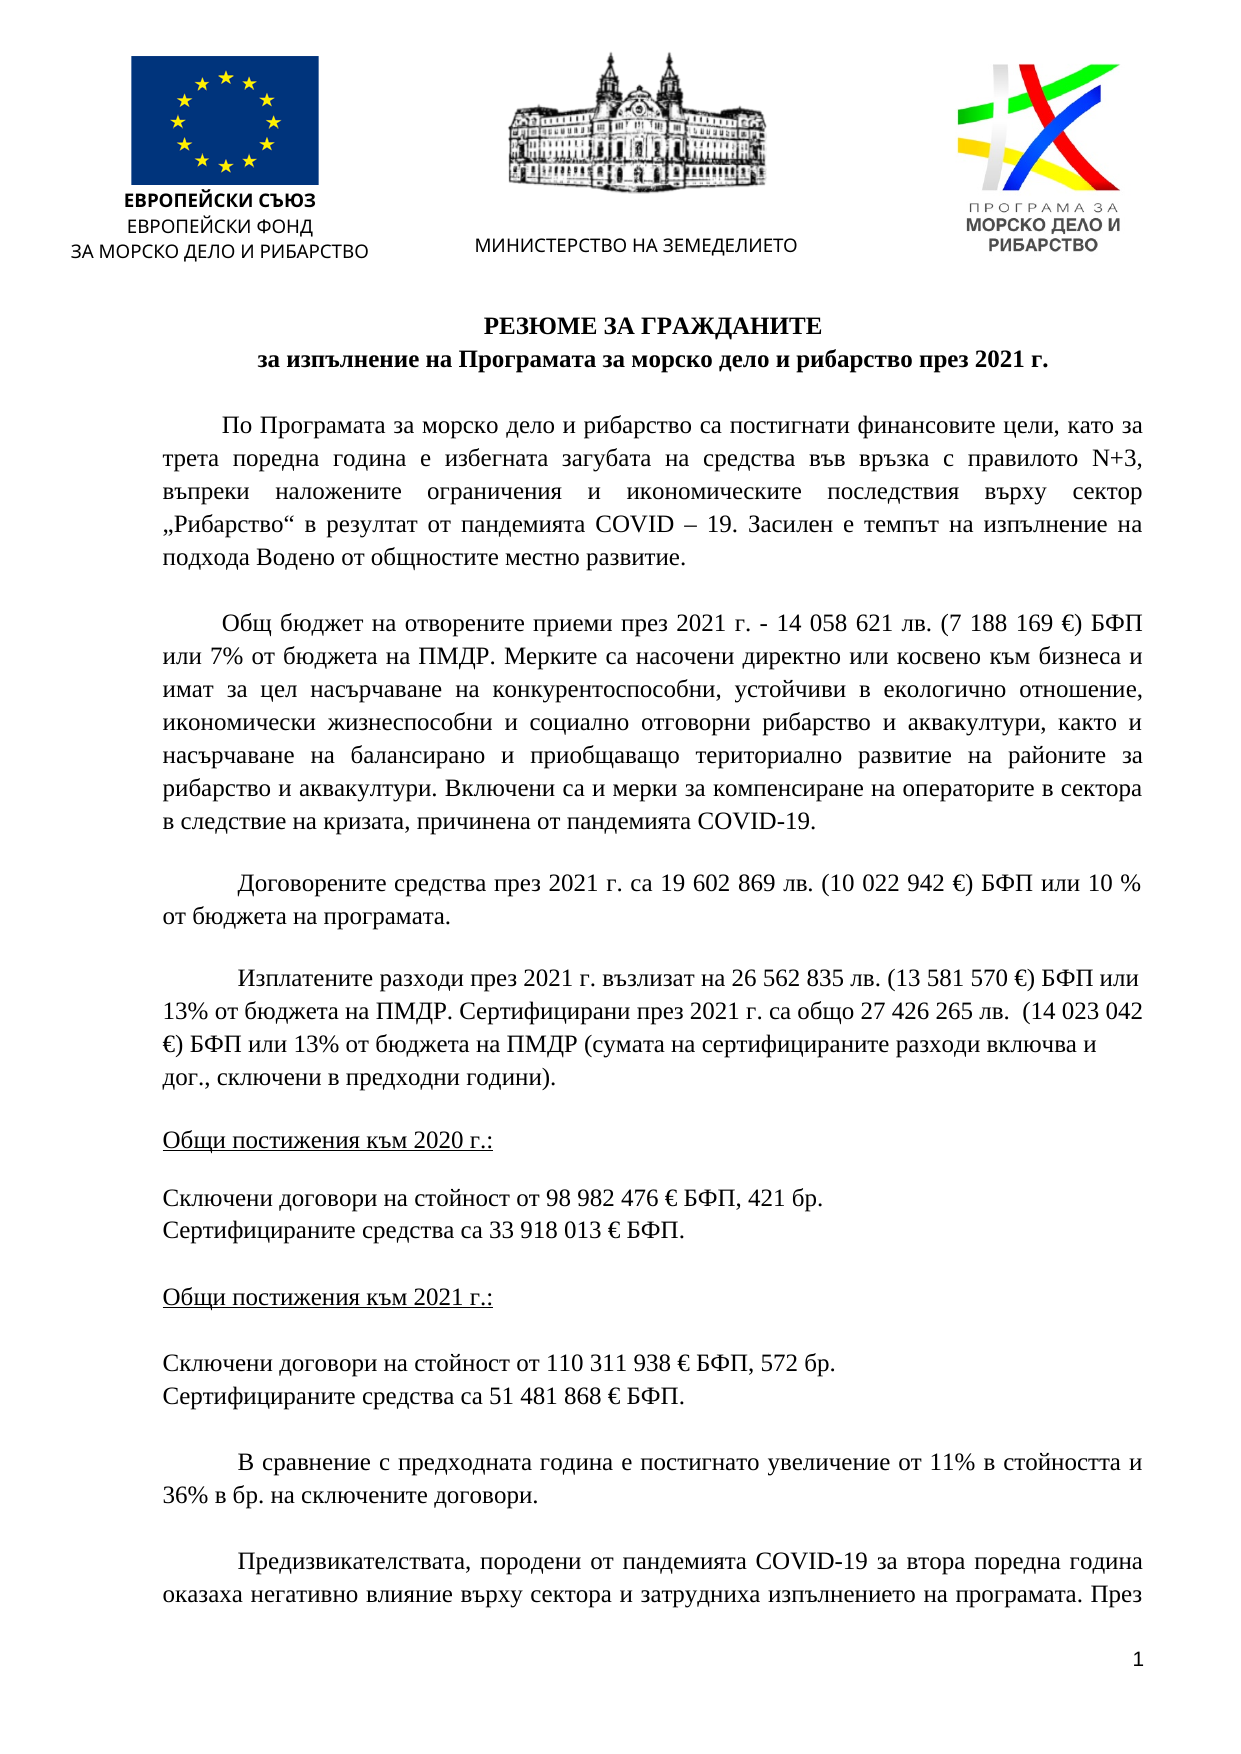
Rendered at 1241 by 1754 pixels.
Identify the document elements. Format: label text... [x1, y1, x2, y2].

text Общи постижения към 2021 г.: [162, 1282, 1144, 1310]
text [162, 1546, 1144, 1608]
picture [502, 48, 779, 197]
text Сертифицираните средства са 51 481 868 € БФП. [162, 1381, 1144, 1409]
text В сравнение с предходната година е постигнато увеличение от 11% в стойността и 36% в бр. на сключените договори. [162, 1447, 1144, 1508]
text Сертифицираните средства са 33 918 013 € БФП. [162, 1216, 1144, 1244]
text Сключени договори на стойност от 98 982 476 € БФП, 421 бр. [162, 1183, 1144, 1211]
text Изплатените разходи през 2021 г. възлизат на 26 562 835 лв. (13 581 570 €) БФП или 13% от бюджета на ПМДР. Сертифицирани през 2021 г. са общо 27 426 265 лв. (14 023 042 €) БФП или 13% от бюджета на ПМДР (сумата на сертифицираните разходи включва и дог., сключени в предходни години). [162, 963, 1144, 1091]
text за изпълнение на Програмата за морско дело и рибарство през 2021 г. [162, 344, 1144, 372]
text По Програмата за морско дело и рибарство са постигнати финансовите цели, като за трета поредна година е избегната загубата на средства във връзка с правилото N+3, въпреки наложените ограничения и икономическите последствия върху сектор „Рибарство“ в резултат от пандемията COVID – 19. Засилен е темпът на изпълнение на подхода Водено от общностите местно развитие. [162, 410, 1144, 571]
text РЕЗЮМЕ ЗА ГРАЖДАНИТЕ [162, 311, 1144, 339]
text Общ бюджет на отворените приеми през 2021 г. - 14 058 621 лв. (7 188 169 €) БФП или 7% от бюджета на ПМДР. Мерките са насочени директно или косвено към бизнеса и имат за цел насърчаване на конкурентоспособни, устойчиви в екологично отношение, икономически жизнеспособни и социално отговорни рибарство и аквакултури, както и насърчаване на балансирано и приобщаващо териториално развитие на районите за рибарство и аквакултури. Включени са и мерки за компенсиране на операторите в сектора в следствие на кризата, причинена от пандемията COVID-19. [162, 608, 1144, 835]
text Сключени договори на стойност от 110 311 938 € БФП, 572 бр. [162, 1348, 1144, 1376]
picture [900, 31, 1172, 276]
text Договорените средства през 2021 г. са 19 602 869 лв. (10 022 942 €) БФП или 10 % от бюджета на програмата. [162, 868, 1144, 930]
text Общи постижения към 2020 г.: [162, 1125, 1144, 1153]
